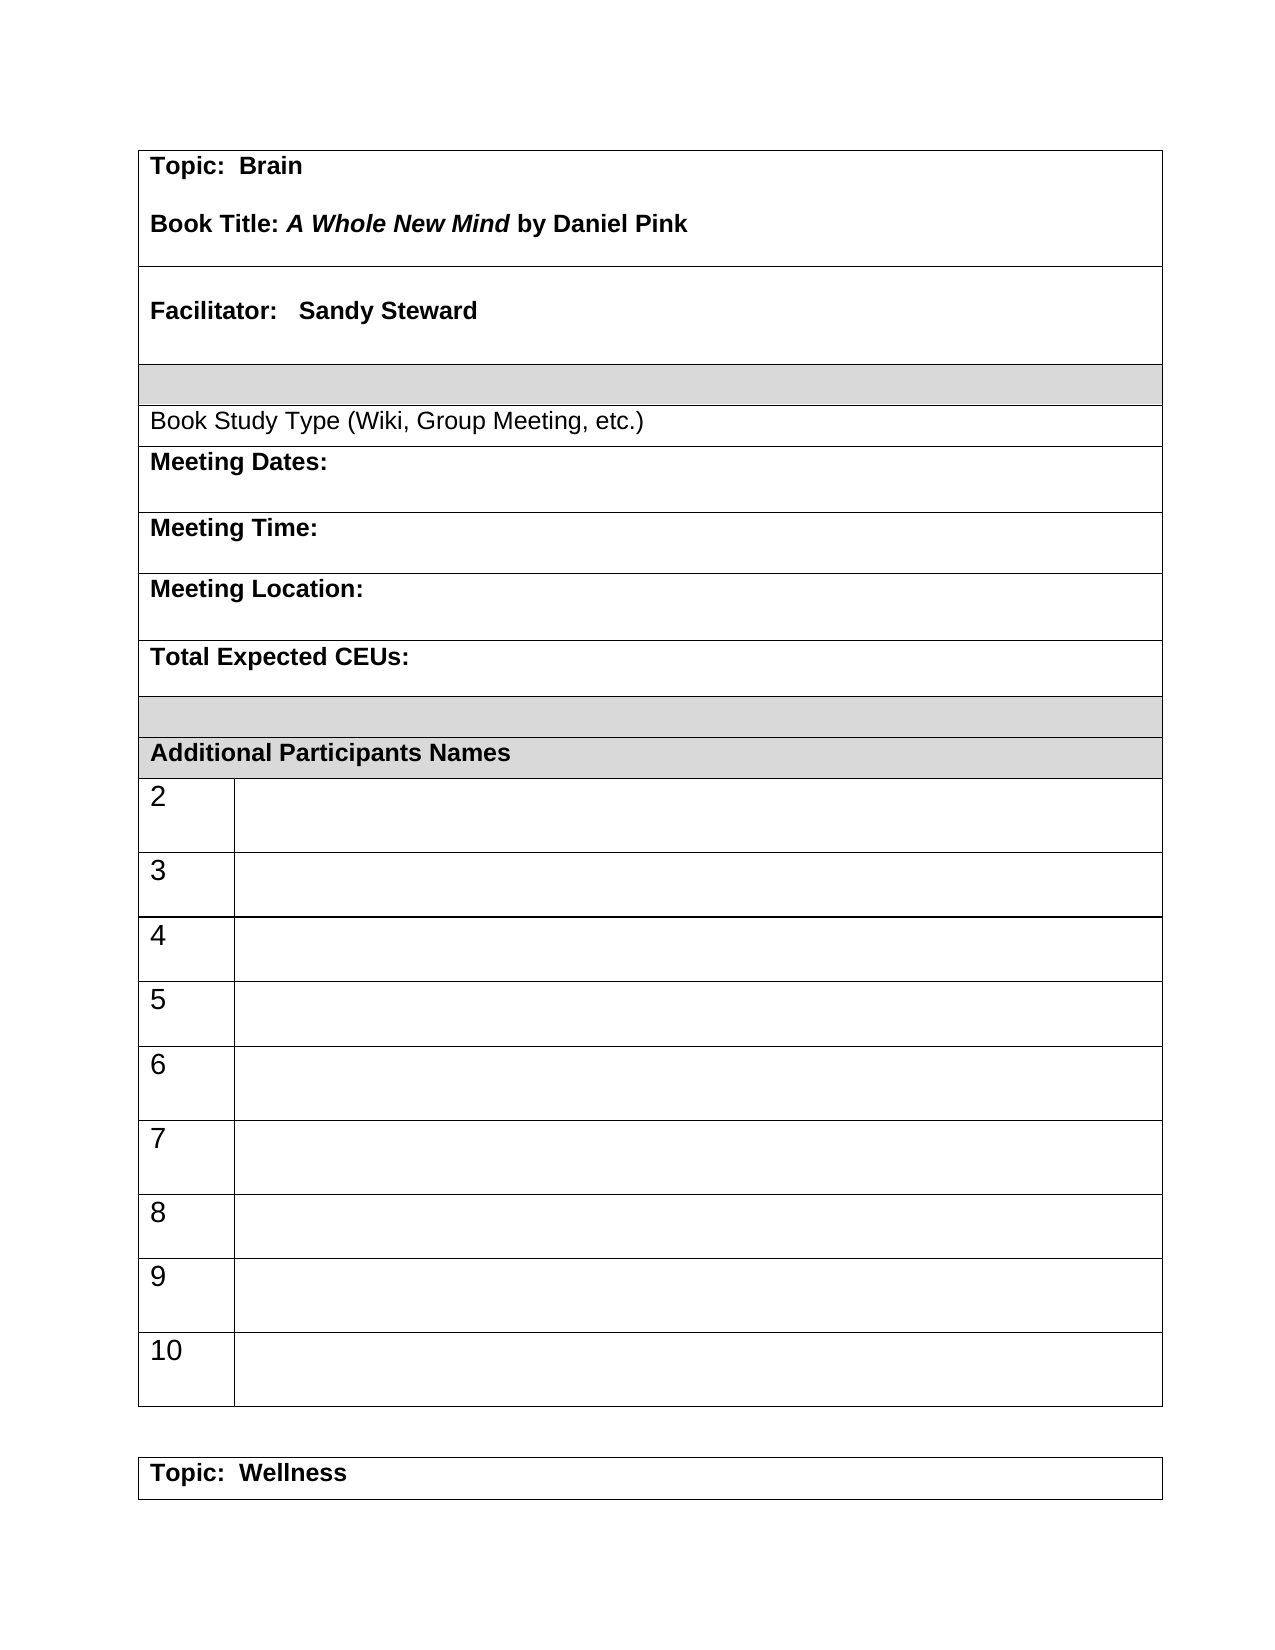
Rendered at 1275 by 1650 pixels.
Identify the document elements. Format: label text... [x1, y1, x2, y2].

table_cell [235, 982, 1162, 1046]
table_cell 2 [139, 779, 234, 852]
table_cell 10 [139, 1333, 234, 1406]
table_cell [139, 365, 1162, 404]
table_cell Book Study Type (Wiki, Group Meeting, etc.) [139, 406, 1162, 446]
table_cell 6 [139, 1047, 234, 1119]
table_cell [235, 853, 1162, 916]
table_cell [235, 779, 1162, 852]
table_cell 5 [139, 982, 234, 1046]
table_cell 3 [139, 853, 234, 916]
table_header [139, 1458, 1162, 1499]
table_cell [235, 918, 1162, 981]
table_cell Facilitator: Sandy Steward [139, 267, 1162, 363]
table_cell 9 [139, 1259, 234, 1332]
table_cell [139, 697, 1162, 737]
table_cell [235, 1333, 1162, 1406]
table_cell Meeting Dates: [139, 447, 1162, 512]
table_cell Meeting Location: [139, 574, 1162, 640]
table_cell 8 [139, 1195, 234, 1258]
table_cell Meeting Time: [139, 513, 1162, 573]
table_cell 4 [139, 918, 234, 981]
table_cell 7 [139, 1121, 234, 1193]
table_header Topic: Brain Book Title: A Whole New Mind by Daniel Pink [139, 151, 1162, 266]
table_cell Additional Participants Names [139, 738, 1162, 778]
table_cell Total Expected CEUs: [139, 641, 1162, 696]
table_cell [235, 1121, 1162, 1193]
table_cell [235, 1195, 1162, 1258]
table_cell [235, 1047, 1162, 1119]
table_cell [235, 1259, 1162, 1332]
